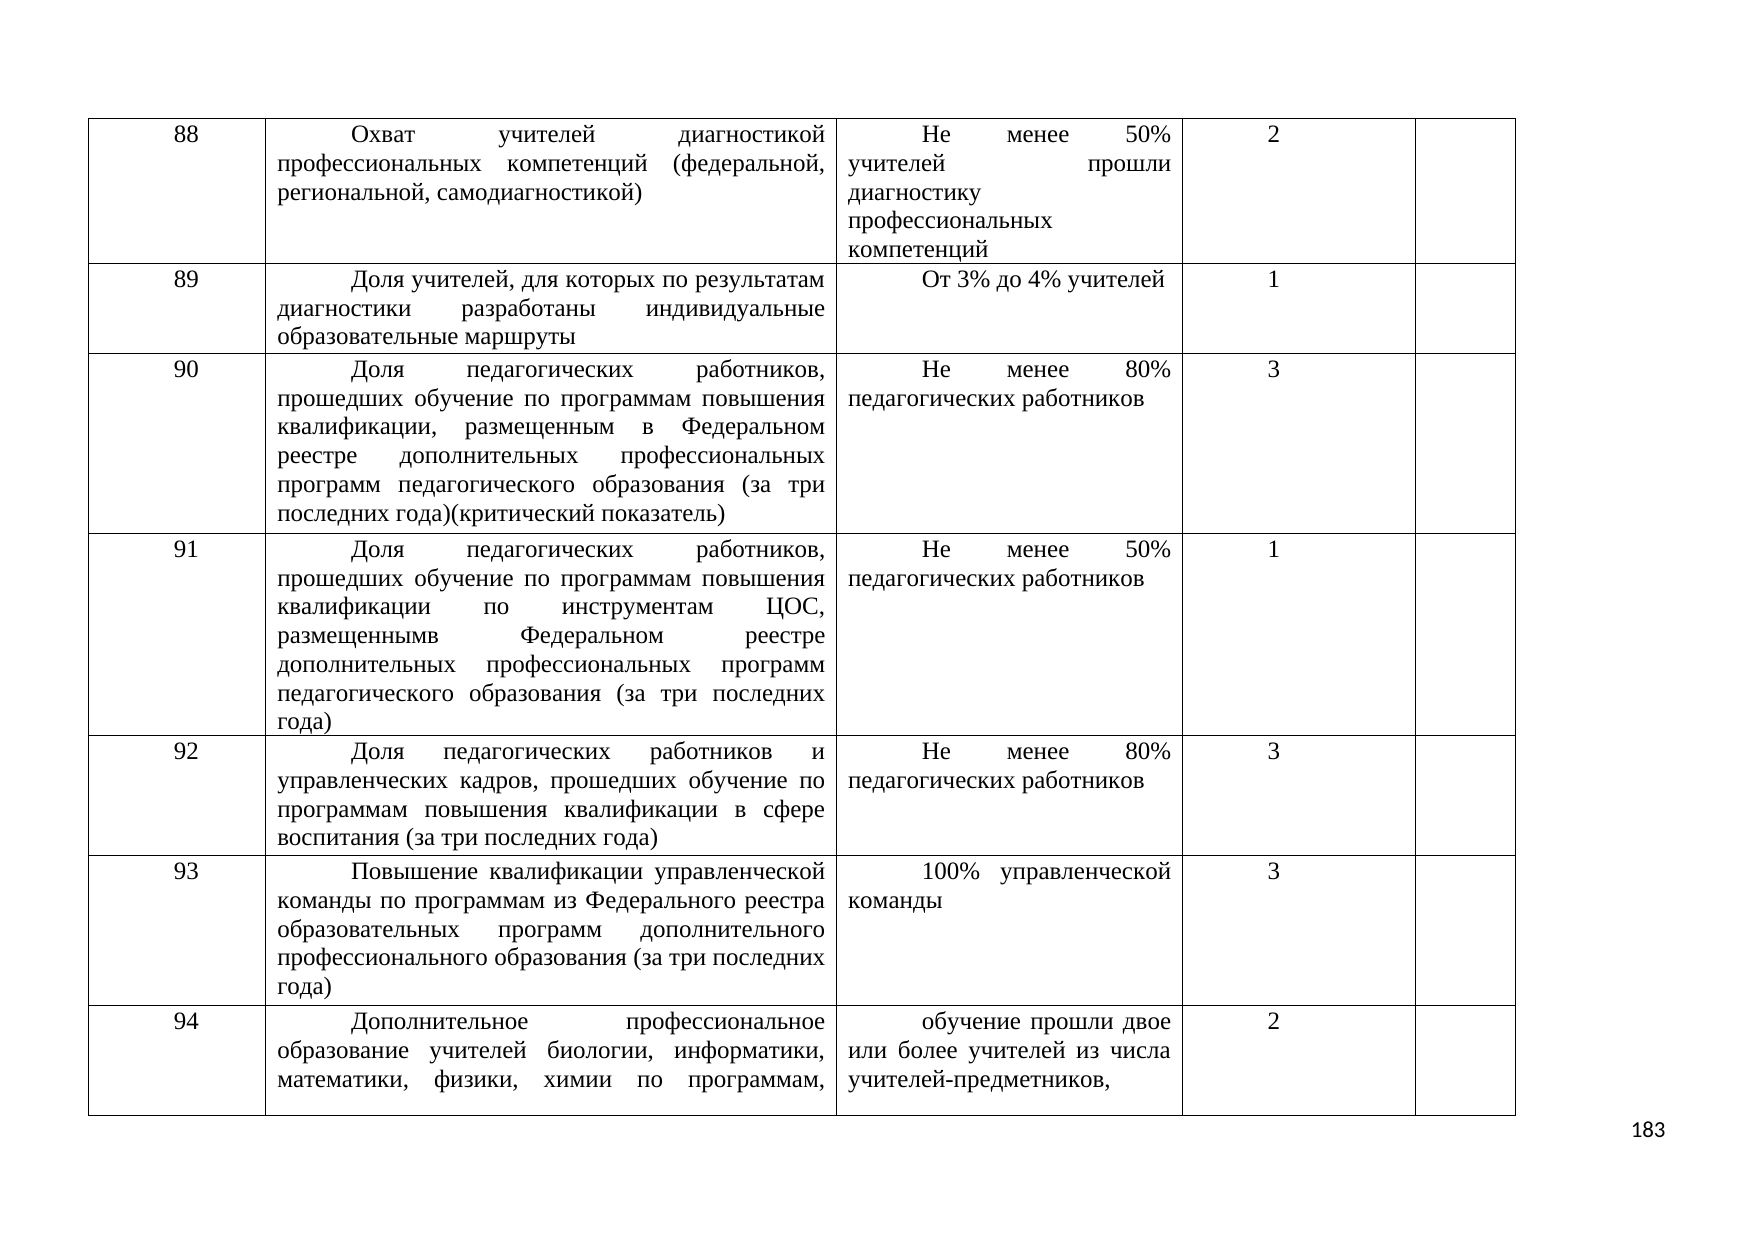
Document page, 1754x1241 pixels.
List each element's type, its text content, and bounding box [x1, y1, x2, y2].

table_cell Не менее 80% педагогических работников [837, 736, 1182, 855]
table_cell 2 [1183, 119, 1415, 263]
table_cell Не менее 80% педагогических работников [837, 354, 1182, 533]
table_cell Охват учителей диагностикой профессиональных компетенций (федеральной, региональной, самодиагностикой) [266, 119, 836, 263]
table_cell 94 [89, 1006, 265, 1114]
table_cell 91 [89, 534, 265, 735]
table_cell Повышение квалификации управленческой команды по программам из Федерального реестра образовательных программ дополнительного профессионального образования (за три последних года) [266, 856, 836, 1005]
table_cell 1 [1183, 534, 1415, 735]
table_cell Не менее 50% педагогических работников [837, 534, 1182, 735]
table_cell 92 [89, 736, 265, 855]
table_cell 3 [1183, 736, 1415, 855]
table_cell [1416, 1006, 1515, 1114]
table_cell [266, 1006, 836, 1114]
table_cell Не менее 50% учителей прошли диагностику профессиональных компетенций [837, 119, 1182, 263]
table_cell Доля педагогических работников и управленческих кадров, прошедших обучение по программам повышения квалификации в сфере воспитания (за три последних года) [266, 736, 836, 855]
table_cell 1 [1183, 264, 1415, 353]
table_cell [1416, 354, 1515, 533]
table_cell [1416, 736, 1515, 855]
table_cell 3 [1183, 354, 1415, 533]
table_cell От 3% до 4% учителей [837, 264, 1182, 353]
table_cell [1416, 119, 1515, 263]
table_cell 3 [1183, 856, 1415, 1005]
table_cell [1416, 264, 1515, 353]
table_cell 2 [1183, 1006, 1415, 1114]
table_cell [1416, 856, 1515, 1005]
table_cell 93 [89, 856, 265, 1005]
table_cell Доля учителей, для которых по результатам диагностики разработаны индивидуальные образовательные маршруты [266, 264, 836, 353]
table_cell 88 [89, 119, 265, 263]
table_cell 100% управленческой команды [837, 856, 1182, 1005]
table_cell Доля педагогических работников, прошедших обучение по программам повышения квалификации, размещенным в Федеральном реестре дополнительных профессиональных программ педагогического образования (за три последних года)(критический показатель) [266, 354, 836, 533]
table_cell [837, 1006, 1182, 1114]
table_cell 90 [89, 354, 265, 533]
table_cell [1416, 534, 1515, 735]
table_cell 89 [89, 264, 265, 353]
table_cell Доля педагогических работников, прошедших обучение по программам повышения квалификации по инструментам ЦОС, размещеннымв Федеральном реестре дополнительных профессиональных программ педагогического образования (за три последних года) [266, 534, 836, 735]
